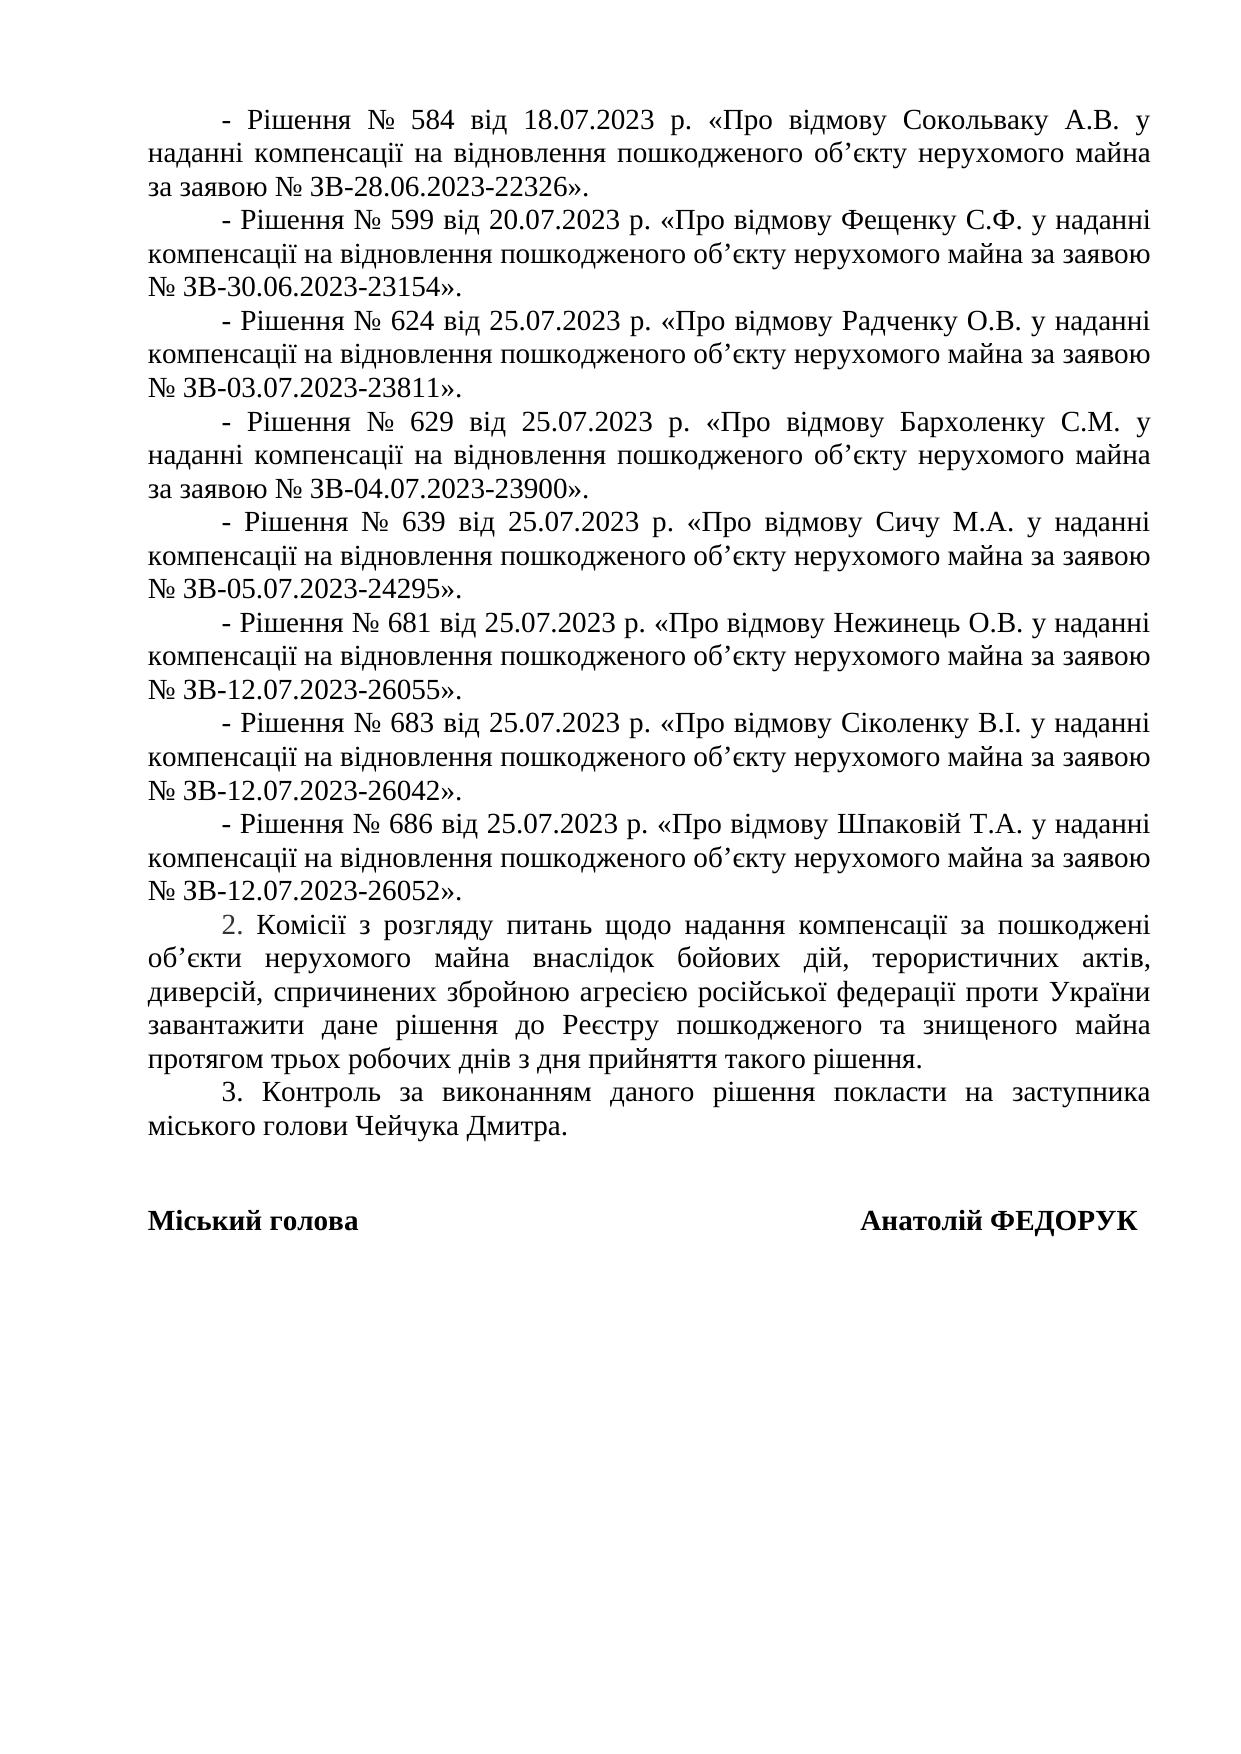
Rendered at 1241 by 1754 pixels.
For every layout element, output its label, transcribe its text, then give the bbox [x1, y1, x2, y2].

text - Рішення № 681 від 25.07.2023 р. «Про відмову Нежинець О.В. у наданні компенсації на відновлення пошкодженого об’єкту нерухомого майна за заявою № ЗВ-12.07.2023-26055». [148, 605, 1152, 706]
text 2. Комісії з розгляду питань щодо надання компенсації за пошкоджені об’єкти нерухомого майна внаслідок бойових дій, терористичних актів, диверсій, спричинених збройною агресією російської федерації проти України завантажити дане рішення до Реєстру пошкодженого та знищеного майна протягом трьох робочих днів з дня прийняття такого рішення. [148, 907, 1152, 1074]
text - Рішення № 599 від 20.07.2023 р. «Про відмову Фещенку С.Ф. у наданні компенсації на відновлення пошкодженого об’єкту нерухомого майна за заявою № ЗВ-30.06.2023-23154». [148, 202, 1152, 303]
text - Рішення № 639 від 25.07.2023 р. «Про відмову Сичу М.А. у наданні компенсації на відновлення пошкодженого об’єкту нерухомого майна за заявою № ЗВ-05.07.2023-24295». [148, 504, 1152, 605]
text - Рішення № 624 від 25.07.2023 р. «Про відмову Радченку О.В. у наданні компенсації на відновлення пошкодженого об’єкту нерухомого майна за заявою № ЗВ-03.07.2023-23811». [148, 303, 1152, 404]
text - Рішення № 629 від 25.07.2023 р. «Про відмову Бархоленку С.М. у наданні компенсації на відновлення пошкодженого об’єкту нерухомого майна за заявою № ЗВ-04.07.2023-23900». [148, 404, 1152, 504]
text - Рішення № 686 від 25.07.2023 р. «Про відмову Шпаковій Т.А. у наданні компенсації на відновлення пошкодженого об’єкту нерухомого майна за заявою № ЗВ-12.07.2023-26052». [148, 806, 1152, 907]
text 3. Контроль за виконанням даного рішення покласти на заступника міського голови Чейчука Дмитра. [148, 1074, 1152, 1142]
text - Рішення № 584 від 18.07.2023 р. «Про відмову Сокольваку А.В. у наданні компенсації на відновлення пошкодженого об’єкту нерухомого майна за заявою № ЗВ-28.06.2023-22326». [148, 102, 1152, 202]
text Міський голова Анатолій ФЕДОРУК [148, 1203, 1152, 1237]
text - Рішення № 683 від 25.07.2023 р. «Про відмову Сіколенку В.І. у наданні компенсації на відновлення пошкодженого об’єкту нерухомого майна за заявою № ЗВ-12.07.2023-26042». [148, 706, 1152, 806]
